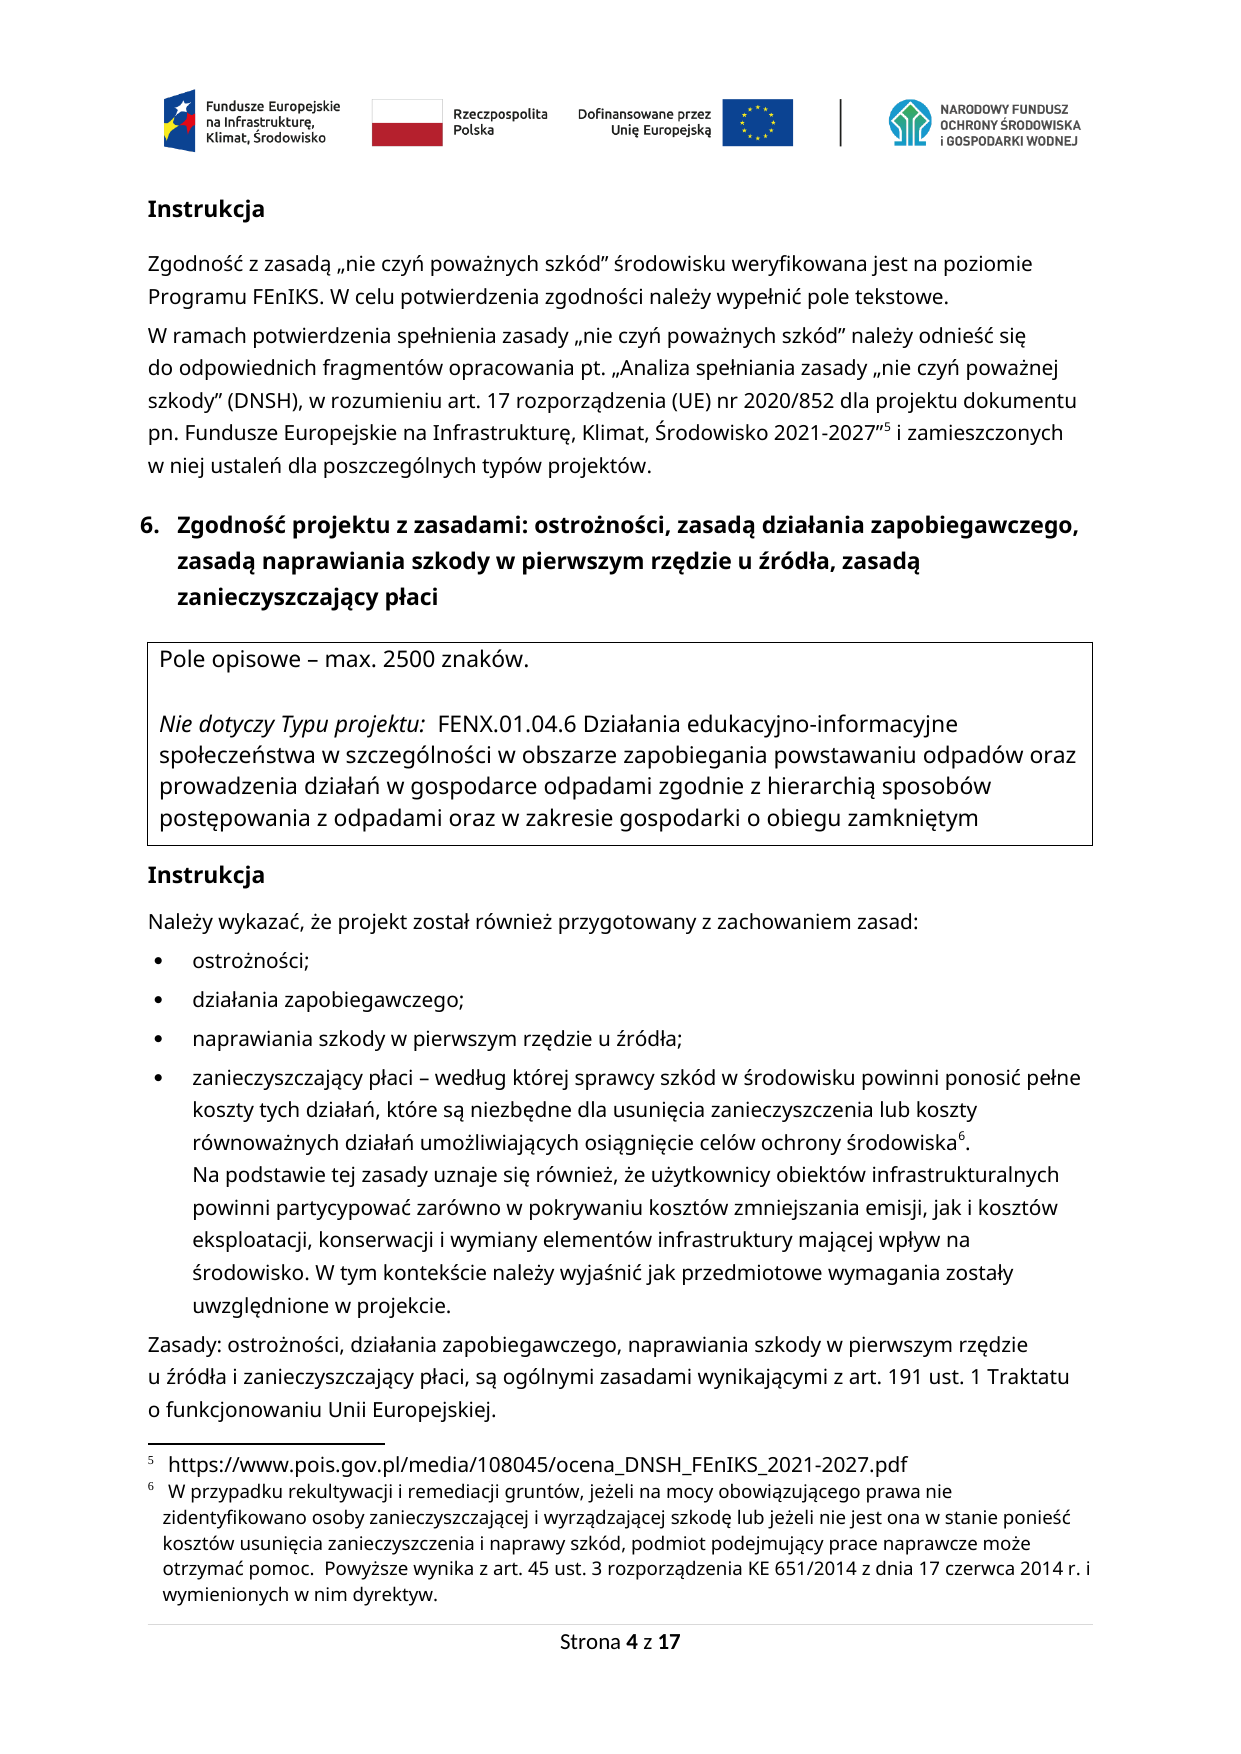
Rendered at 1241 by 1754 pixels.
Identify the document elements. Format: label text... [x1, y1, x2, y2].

text Zasady: ostrożności, działania zapobiegawczego, naprawiania szkody w pierwszym rzędzie u źródła i zanieczyszczający płaci, są ogólnymi zasadami wynikającymi z art. 191 ust. 1 Traktatu o funkcjonowaniu Unii Europejskiej. [148, 1330, 1093, 1423]
list ostrożności; [154, 946, 1093, 974]
text Instrukcja [148, 192, 1093, 224]
text Należy wykazać, że projekt został również przygotowany z zachowaniem zasad: [148, 907, 1093, 936]
text Zgodność z zasadą „nie czyń poważnych szkód” środowisku weryfikowana jest na poziomie Programu FEnIKS. W celu potwierdzenia zgodności należy wypełnić pole tekstowe. [148, 249, 1093, 310]
list zanieczyszczający płaci – według której sprawcy szkód w środowisku powinni ponosić pełne koszty tych działań, które są niezbędne dla usunięcia zanieczyszczenia lub koszty równoważnych działań umożliwiających osiągnięcie celów ochrony środowiska. Na podstawie tej zasady uznaje się również, że użytkownicy obiektów infrastrukturalnych powinni partycypować zarówno w pokrywaniu kosztów zmniejszania emisji, jak i kosztów eksploatacji, konserwacji i wymiany elementów infrastruktury mającej wpływ na środowisko. W tym kontekście należy wyjaśnić jak przedmiotowe wymagania zostały uwzględnione w projekcie. [154, 1063, 1093, 1319]
list naprawiania szkody w pierwszym rzędzie u źródła; [154, 1024, 1093, 1052]
list działania zapobiegawczego; [154, 985, 1093, 1013]
table_header Pole opisowe – max. 2500 znaków. Nie dotyczy Typu projektu: FENX.01.04.6 Działania edukacyjno-informacyjne społeczeństwa w szczególności w obszarze zapobiegania powstawaniu odpadów oraz prowadzenia działań w gospodarce odpadami zgodnie z hierarchią sposobów postępowania z odpadami oraz w zakresie gospodarki o obiegu zamkniętym [148, 643, 1092, 845]
text W ramach potwierdzenia spełnienia zasady „nie czyń poważnych szkód” należy odnieść się do odpowiednich fragmentów opracowania pt. „Analiza spełniania zasady „nie czyń poważnej szkody” (DNSH), w rozumieniu art. 17 rozporządzenia (UE) nr 2020/852 dla projektu dokumentu pn. Fundusze Europejskie na Infrastrukturę, Klimat, Środowisko 2021-2027” i zamieszczonych w niej ustaleń dla poszczególnych typów projektów. [148, 321, 1093, 479]
picture [147, 73, 1093, 168]
list Zgodność projektu z zasadami: ostrożności, zasadą działania zapobiegawczego, zasadą naprawiania szkody w pierwszym rzędzie u źródła, zasadą zanieczyszczający płaci [140, 509, 1093, 612]
text Instrukcja [148, 859, 1093, 890]
